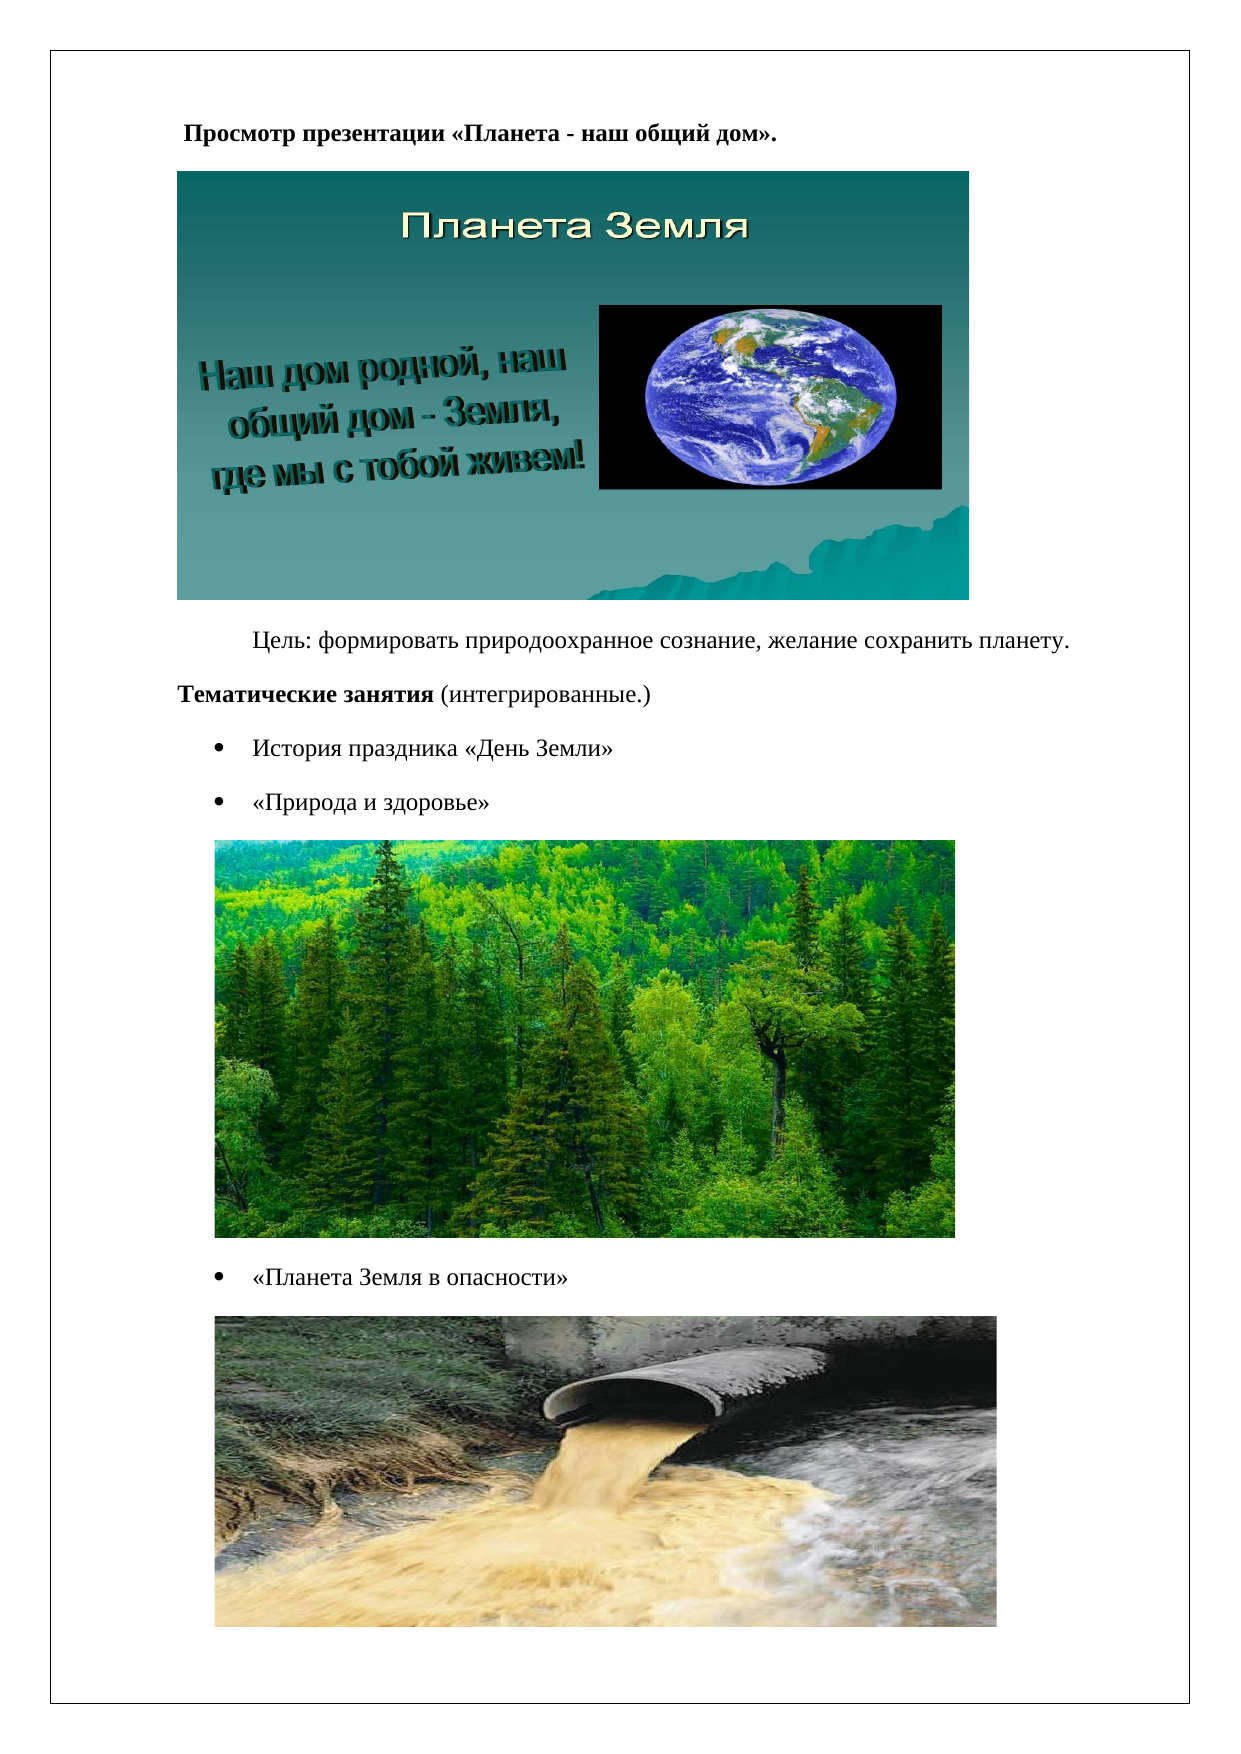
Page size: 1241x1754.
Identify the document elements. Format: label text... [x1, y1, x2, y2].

picture [214, 840, 956, 1238]
text Просмотр презентации «Планета - наш общий дом». [177, 118, 1152, 147]
list «Природа и здоровье» [214, 787, 1152, 815]
picture [177, 171, 970, 600]
text Цель: формировать природоохранное сознание, желание сохранить планету. [252, 625, 1152, 654]
list История праздника «День Земли» [214, 733, 1152, 761]
list «Планета Земля в опасности» [214, 1262, 1152, 1291]
picture [214, 1316, 997, 1627]
text Тематические занятия (интегрированные.) [177, 679, 1152, 708]
